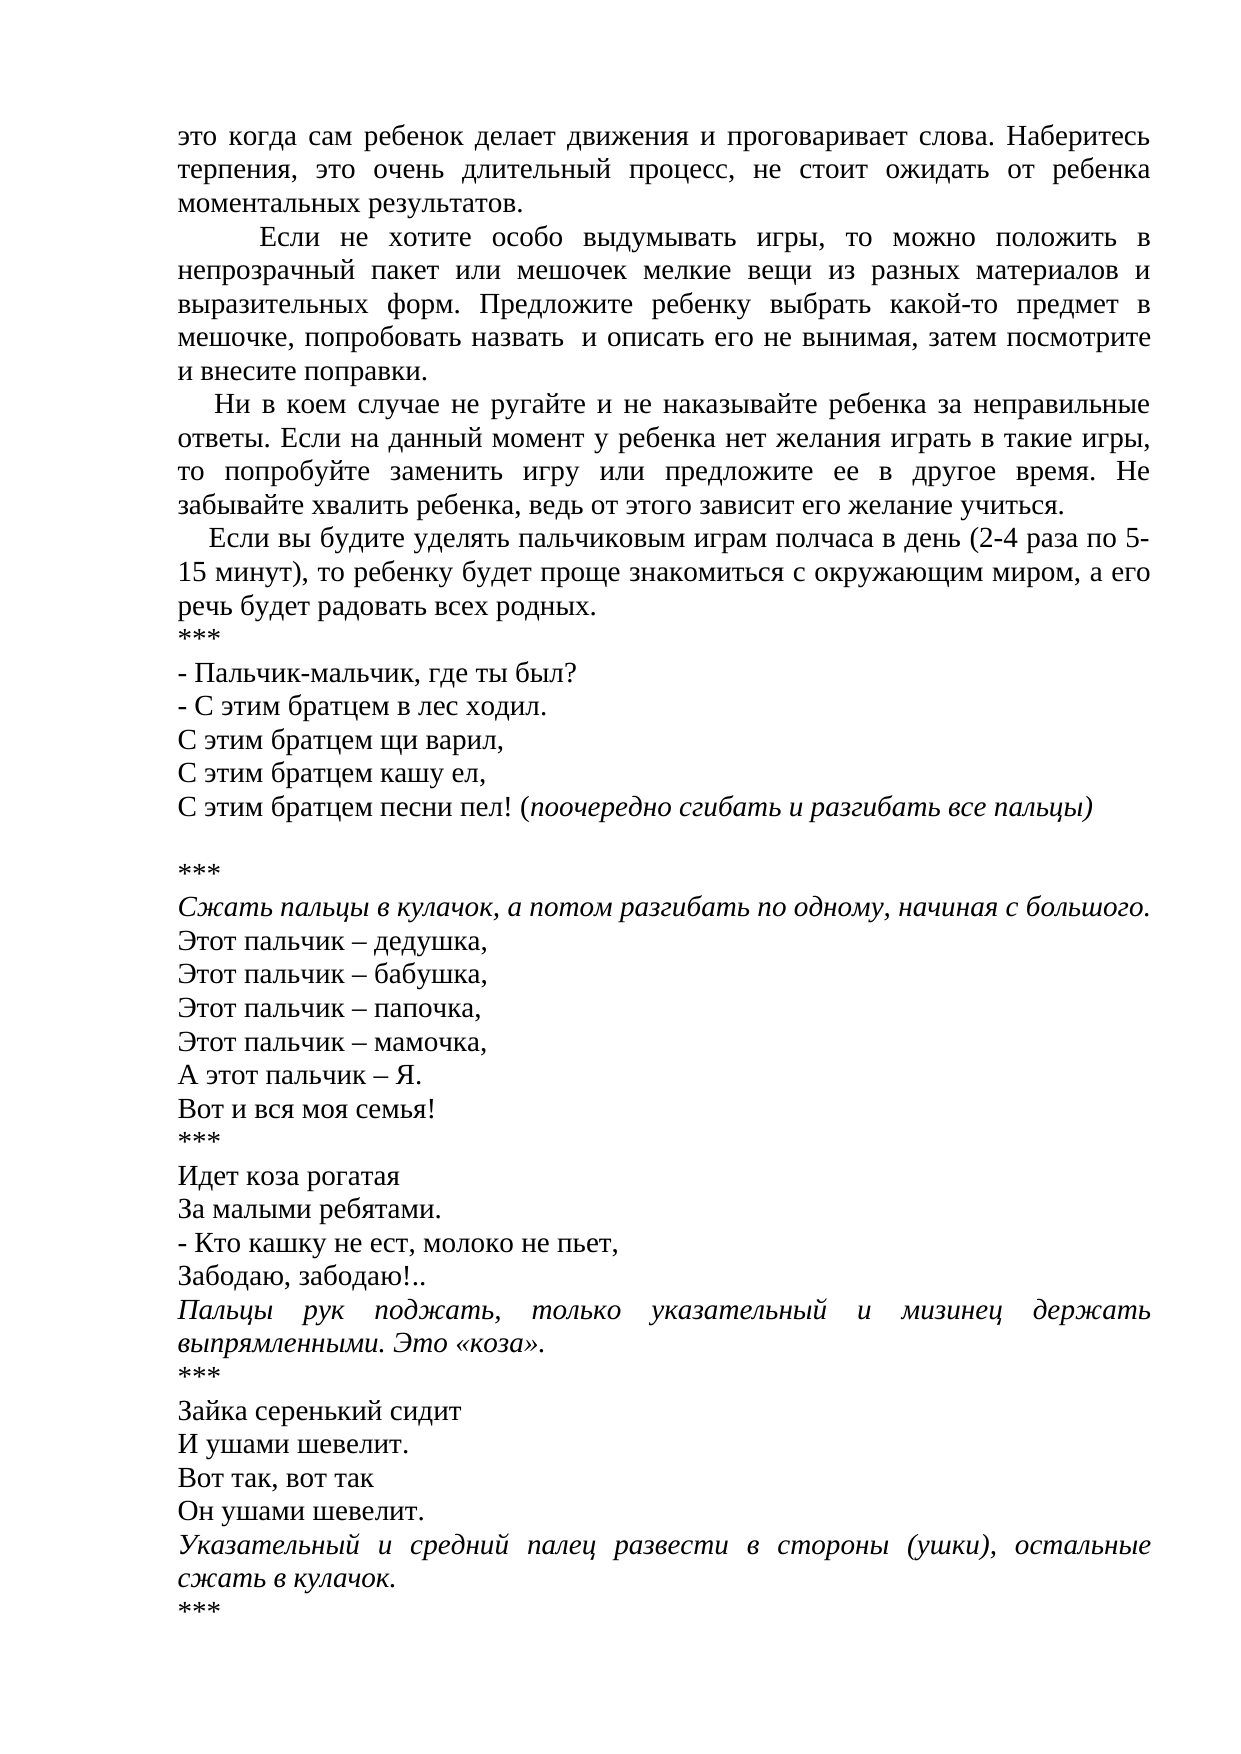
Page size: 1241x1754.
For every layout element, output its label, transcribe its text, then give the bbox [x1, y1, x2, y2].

text Если не хотите особо выдумывать игры, то можно положить в непрозрачный пакет или мешочек мелкие вещи из разных материалов и выразительных форм. Предложите ребенку выбрать какой-то предмет в мешочке, попробовать назвать и описать его не вынимая, затем посмотрите и внесите поправки. [177, 219, 1152, 386]
text Этот пальчик – папочка, [177, 990, 1152, 1024]
text И ушами шевелит. [177, 1426, 1152, 1460]
text Забодаю, забодаю!.. [177, 1258, 1152, 1292]
text Зайка серенький сидит [177, 1393, 1152, 1426]
text Он ушами шевелит. [177, 1493, 1152, 1527]
text - Кто кашку не ест, молоко не пьет, [177, 1225, 1152, 1258]
text - С этим братцем в лес ходил. [177, 688, 1152, 722]
text Сжать пальцы в кулачок, а потом разгибать по одному, начиная с большого. [177, 889, 1152, 923]
text С этим братцем щи варил, [177, 722, 1152, 755]
text С этим братцем кашу ел, [177, 755, 1152, 789]
text Этот пальчик – мамочка, [177, 1024, 1152, 1057]
text За малыми ребятами. [177, 1191, 1152, 1225]
text Вот и вся моя семья! [177, 1091, 1152, 1124]
text *** [177, 1124, 1152, 1158]
text Пальцы рук поджать, только указательный и мизинец держать выпрямленными. Это «коза». [177, 1292, 1152, 1359]
text Этот пальчик – дедушка, [177, 923, 1152, 957]
text Этот пальчик – бабушка, [177, 957, 1152, 990]
text *** [177, 856, 1152, 889]
text А этот пальчик – Я. [177, 1057, 1152, 1091]
text *** [177, 621, 1152, 655]
text Ни в коем случае не ругайте и не наказывайте ребенка за неправильные ответы. Если на данный момент у ребенка нет желания играть в такие игры, то попробуйте заменить игру или предложите ее в другое время. Не забывайте хвалить ребенка, ведь от этого зависит его желание учиться. [177, 386, 1152, 521]
text Если вы будите уделять пальчиковым играм полчаса в день (2-4 раза по 5-15 минут), то ребенку будет проще знакомиться с окружающим миром, а его речь будет радовать всех родных. [177, 521, 1152, 621]
text С этим братцем песни пел! (поочередно сгибать и разгибать все пальцы) [177, 789, 1152, 822]
text Идет коза рогатая [177, 1158, 1152, 1191]
text Указательный и средний палец развести в стороны (ушки), остальные сжать в кулачок. [177, 1527, 1152, 1594]
text Вот так, вот так [177, 1460, 1152, 1493]
text *** [177, 1359, 1152, 1393]
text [177, 118, 1152, 219]
text - Пальчик-мальчик, где ты был? [177, 655, 1152, 688]
text *** [177, 1594, 1152, 1627]
